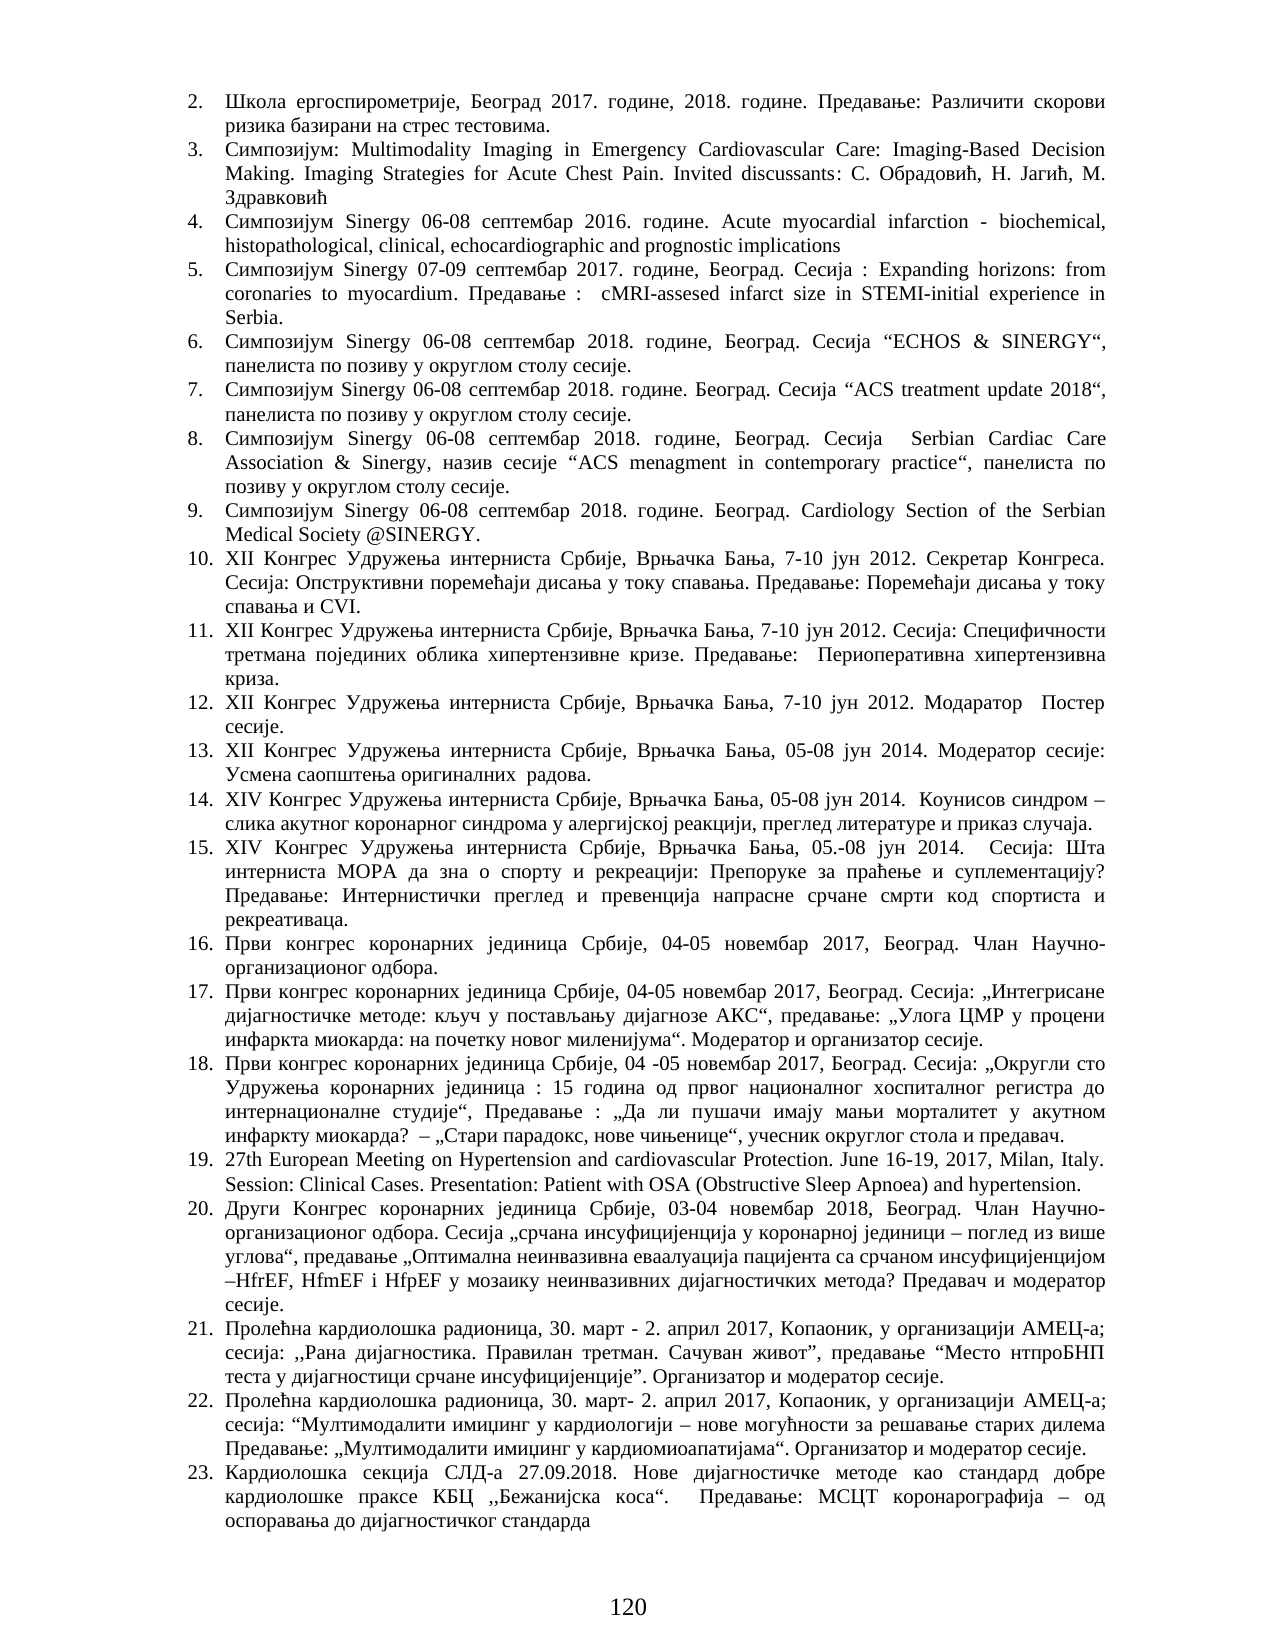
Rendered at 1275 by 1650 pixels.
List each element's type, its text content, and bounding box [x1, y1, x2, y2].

list Кардиолошка секција СЛД-а 27.09.2018. Нове дијагностичке методе као стандард добре кардиолошке праксе КБЦ ,,Бежанијска коса“. Предавање: МСЦТ коронарографија – од оспоравања до дијагностичког стандарда [187, 1460, 1106, 1532]
list Школа ергоспирометрије, Београд 2017. године, 2018. године. Предавање: Различити скорови ризика базирани на стрес тестовима. [187, 89, 1106, 137]
list Други Kонгрес коронарних јединица Србије, 03-04 новембар 2018, Београд. Члан Научно-организационог одбора. Сесија „срчана инсуфицијенција у коронарној јединици – поглед из више углова“, предавање „Оптимална неинвазивна еваалуација пацијента са срчаном инсуфицијенцијом –HfrEF, HfmEF i HfpEF у мозаику неинвазивних дијагностичких метода? Предавач и модератор сесије. [187, 1196, 1106, 1316]
list XIV Конгрес Удружења интерниста Србије, Врњачка Бања, 05-08 јун 2014. Коунисов синдром – слика акутног коронарног синдрома у алергијској реакцији, преглед литературе и приказ случаја. [187, 786, 1106, 834]
list XIV Конгрес Удружења интерниста Србије, Врњачка Бања, 05.-08 јун 2014. Сесија: Шта интерниста МОРА да зна о спорту и рекреацији: Препоруке за праћење и суплементацију? Предавање: Интернистички преглед и превенција напрасне срчане смрти код спортиста и рекреативаца. [187, 834, 1106, 931]
list Пролећна кардиолошка радионица, 30. март- 2. април 2017, Копаоник, у организацији AMEЦ-а; сесија: “Мултимодалити имиџинг у кардиологији – нове могућности за решавање старих дилема Предавање: „Мултимодалити имиџинг у кардиомиоапатијама“. Организатор и модератор сесије. [187, 1388, 1106, 1460]
list 27th European Meeting on Hypertension and cardiovascular Protection. June 16-19, 2017, Milan, Italy. Session: Clinical Cases. Presentation: Patient with OSA (Obstructive Sleep Apnoea) and hypertension. [187, 1147, 1106, 1196]
list Симпозијум Sinergy 06-08 септембар 2018. године. Београд. Сесија “ACS treatment update 2018“, панелиста по позиву у округлом столу сесије. [187, 377, 1106, 426]
list Пролећна кардиолошка радионица, 30. март - 2. април 2017, Копаоник, у организацији АМЕЦ-а; сесија: ,,Рана дијагностика. Правилан третман. Сачуван живот”, предавање “Место нтпроБНП теста у дијагностици срчане инсуфицијенције”. Организатор и модератор сесије. [187, 1316, 1106, 1388]
list XII Конгрес Удружења интерниста Србије, Врњачка Бања, 7-10 јун 2012. Модаратор Постер сесије. [187, 690, 1106, 738]
list Први конгрес коронарних јединица Србије, 04 -05 новембар 2017, Београд. Сесија: „Округли сто Удружења коронарних јединица : 15 година од првог националног хоспиталног регистра до интернационалне студије“, Предавање : „Да ли пушачи имају мањи морталитет у акутном инфаркту миокарда? – „Стари парадокс, нове чињенице“, учесник округлог стола и предавач. [187, 1051, 1106, 1147]
list Први конгрес коронарних јединица Србије, 04-05 новембар 2017, Београд. Члан Научно-организационог одбора. [187, 931, 1106, 979]
list Симпозијум Sinergy 06-08 септембар 2018. године. Београд. Cardiology Section of the Serbian Medical Society @SINERGY. [187, 498, 1106, 546]
list XII Конгрес Удружења интерниста Србије, Врњачка Бања, 05-08 јун 2014. Модератор сесије: Усмена саопштења оригиналних радова. [187, 738, 1106, 786]
list XII Конгрес Удружења интерниста Србије, Врњачка Бања, 7-10 јун 2012. Секретар Конгреса. Сесија: Опструктивни поремећаји дисања у току спавања. Предавање: Поремећаји дисања у току спавања и CVI. [187, 546, 1106, 618]
list Симпозијум Sinergy 07-09 септембар 2017. године, Београд. Сесија : Expanding horizons: from coronaries tо myocardium. Предавање : сMRI-assesed infarct size in STEMI-initial experience in Serbia. [187, 257, 1106, 329]
list Симпозијум Sinergy 06-08 септембар 2018. године, Београд. Сесија Serbian Cardiac Care Association & Sinergy, назив сесије “ACS menagment in contemporary practice“, панелиста по позиву у округлом столу сесије. [187, 426, 1106, 498]
list XII Конгрес Удружења интерниста Србије, Врњачка Бања, 7-10 јун 2012. Сесија: Специфичности третмана појединих облика хипертензивне кризe. Предавање: Периоперативна хипертензивна криза. [187, 618, 1106, 690]
list Симпозијум: Multimodality Imaging in Emergency Cardiovascular Care: Imaging-Based Decision Making. Imaging Strategies for Acute Chest Pain. Invited discussants: С. Обрадовић, Н. Јагић, М. Здравковић [187, 137, 1106, 209]
list Први конгрес коронарних јединица Србије, 04-05 новембар 2017, Београд. Сесија: „Интегрисане дијагностичке методе: кључ у постављању дијагнозе АКС“, предавање: „Улога ЦМР у процени инфаркта миокарда: на почетку новог миленијума“. Модератор и организатор сесије. [187, 979, 1106, 1051]
list Симпозијум Sinergy 06-08 септембар 2018. године, Београд. Сесија “ECHOS & SINERGY“, панелиста по позиву у округлом столу сесије. [187, 329, 1106, 377]
list Симпозијум Sinergy 06-08 септембар 2016. године. Acute myocardial infarction - biochemical, histopathological, clinical, echocardiographic and prognostic implications [187, 209, 1106, 257]
